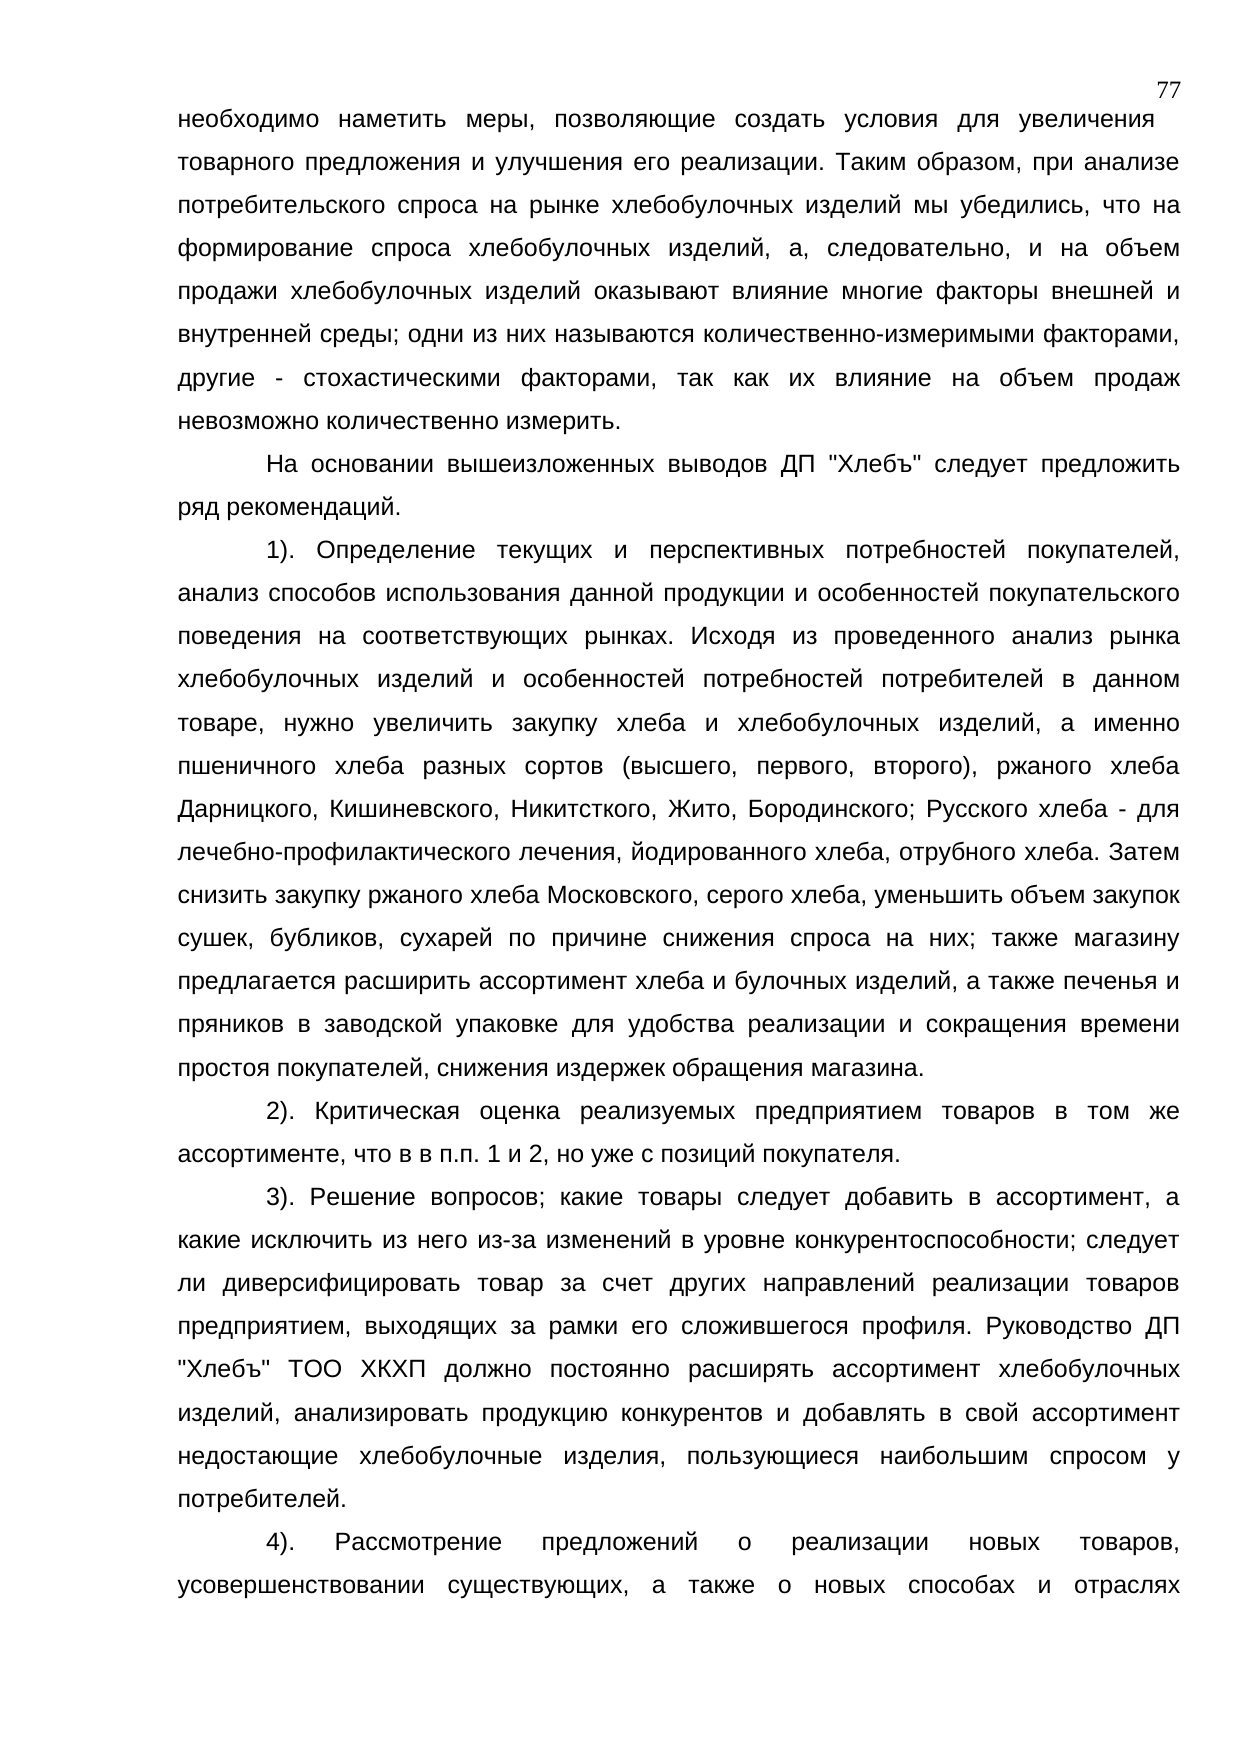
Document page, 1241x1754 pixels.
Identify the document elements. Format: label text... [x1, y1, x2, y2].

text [177, 104, 1181, 434]
text 2). Критическая оценка реализуемых предприятием товаров в том же ассортименте, что в в п.п. 1 и 2, но уже с позиций покупателя. [177, 1096, 1181, 1167]
text На основании вышеизложенных выводов ДП "Хлебъ" следует предложить ряд рекомендаций. [177, 449, 1181, 521]
text 1). Определение текущих и перспективных потребностей покупателей, анализ способов использования данной продукции и особенностей покупательского поведения на соответствующих рынках. Исходя из проведенного анализ рынка хлебобулочных изделий и особенностей потребностей потребителей в данном товаре, нужно увеличить закупку хлеба и хлебобулочных изделий, а именно пшеничного хлеба разных сортов (высшего, первого, второго), ржаного хлеба Дарницкого, Кишиневского, Никитсткого, Жито, Бородинского; Русского хлеба - для лечебно-профилактического лечения, йодированного хлеба, отрубного хлеба. Затем снизить закупку ржаного хлеба Московского, серого хлеба, уменьшить объем закупок сушек, бубликов, сухарей по причине снижения спроса на них; также магазину предлагается расширить ассортимент хлеба и булочных изделий, а также печенья и пряников в заводской упаковке для удобства реализации и сокращения времени простоя покупателей, снижения издержек обращения магазина. [177, 535, 1181, 1081]
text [177, 1527, 1181, 1599]
text 3). Решение вопросов; какие товары следует добавить в ассортимент, а какие исключить из него из-за изменений в уровне конкурентоспособности; следует ли диверсифицировать товар за счет других направлений реализации товаров предприятием, выходящих за рамки его сложившегося профиля. Руководство ДП "Хлебъ" ТОО ХКХП должно постоянно расширять ассортимент хлебобулочных изделий, анализировать продукцию конкурентов и добавлять в свой ассортимент недостающие хлебобулочные изделия, пользующиеся наибольшим спросом у потребителей. [177, 1182, 1181, 1512]
